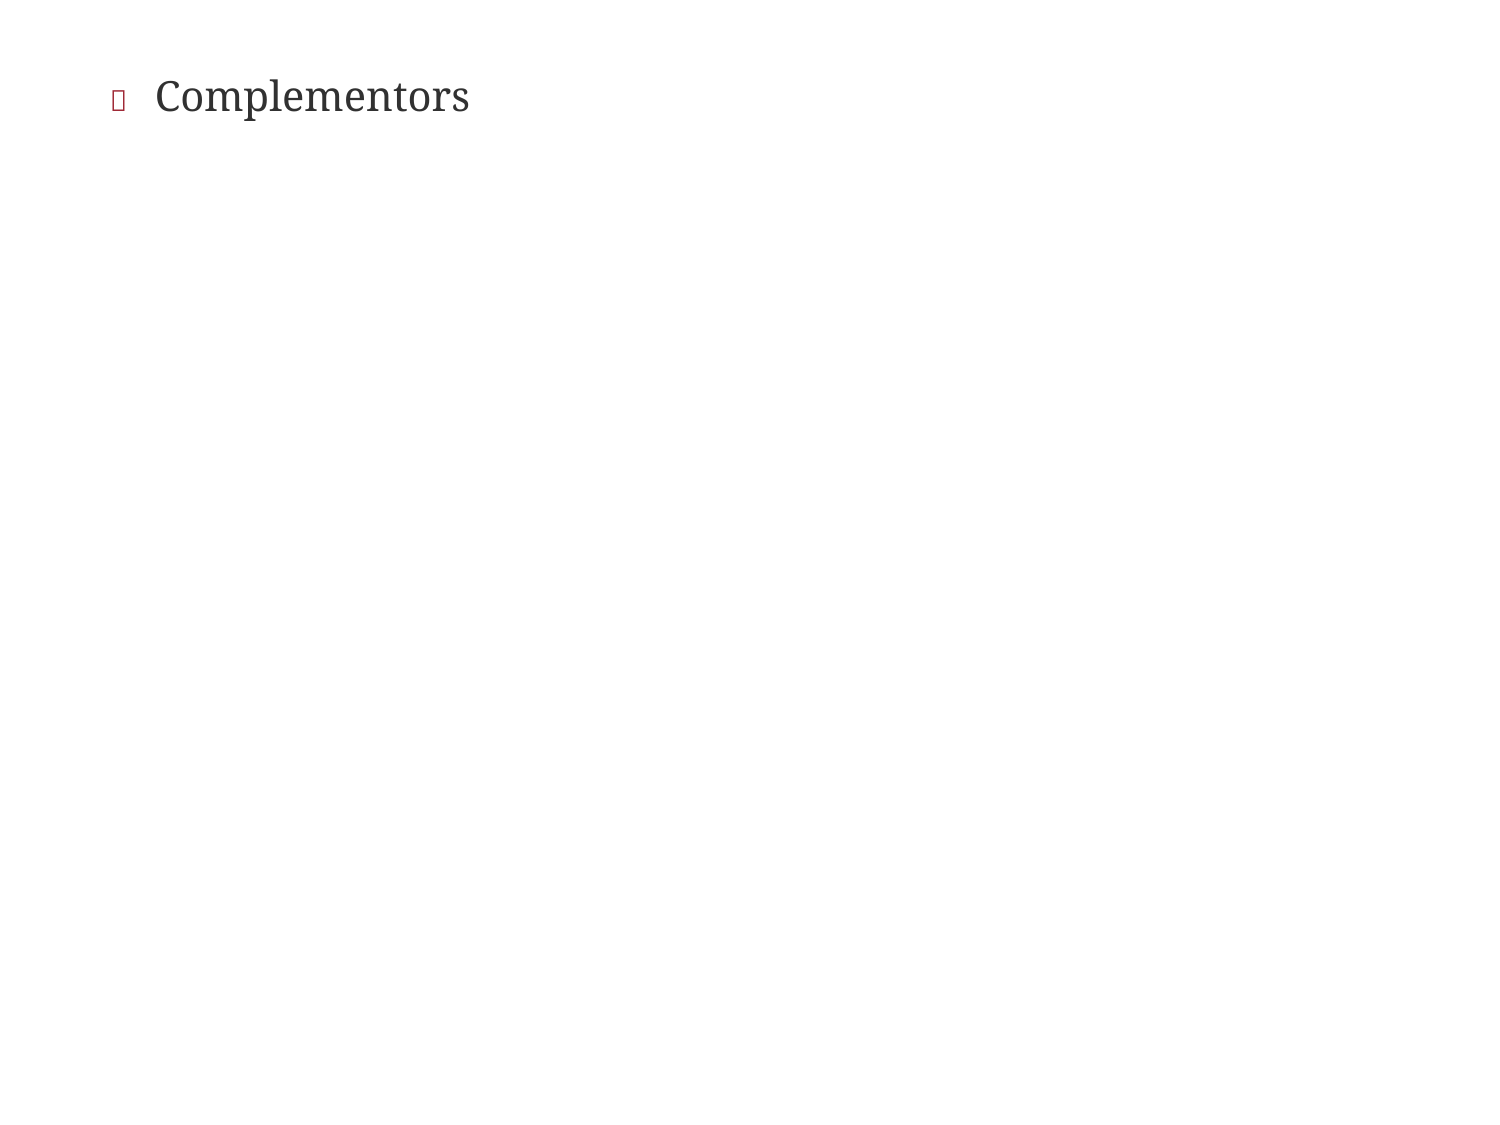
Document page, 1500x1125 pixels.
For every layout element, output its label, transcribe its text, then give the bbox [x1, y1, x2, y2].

list Complementors [109, 67, 1462, 123]
